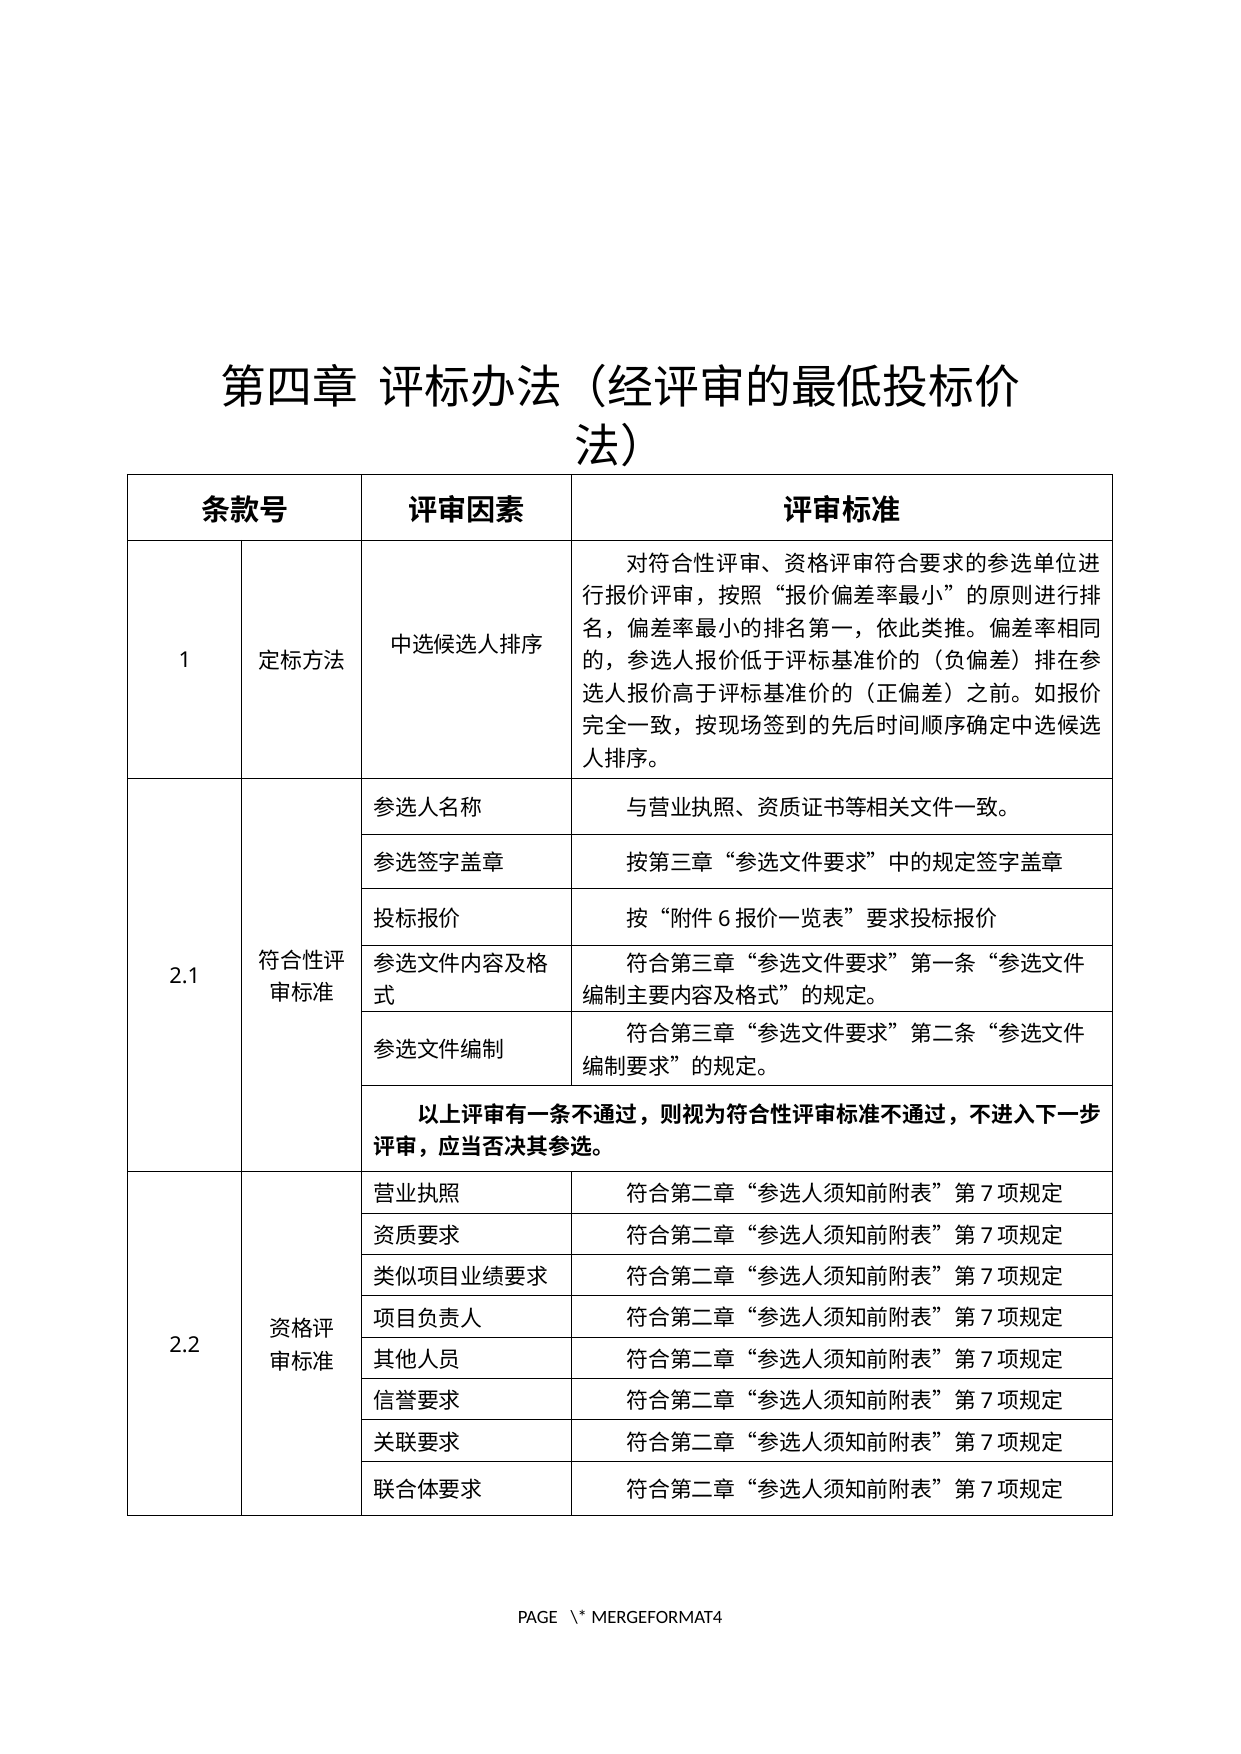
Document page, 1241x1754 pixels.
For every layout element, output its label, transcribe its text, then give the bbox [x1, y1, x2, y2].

table_cell 符合第二章“参选人须知前附表”第7项规定 [572, 1255, 1112, 1295]
table_cell 符合第二章“参选人须知前附表”第7项规定 [572, 1296, 1112, 1337]
table_cell 符合第二章“参选人须知前附表”第7项规定 [572, 1379, 1112, 1419]
table_cell 投标报价 [362, 889, 571, 944]
table_cell 资格评 审标准 [242, 1172, 361, 1515]
table_cell 资质要求 [362, 1214, 571, 1254]
table_cell 参选签字盖章 [362, 835, 571, 887]
table_cell 符合第二章“参选人须知前附表”第7项规定 [572, 1338, 1112, 1378]
table_cell 以上评审有一条不通过，则视为符合性评审标准不通过，不进入下一步评审，应当否决其参选。 [362, 1086, 1112, 1171]
table_cell 与营业执照、资质证书等相关文件一致。 [572, 779, 1112, 833]
table_cell 联合体要求 [362, 1462, 571, 1515]
table_cell 符合性评 审标准 [242, 779, 361, 1171]
table_cell 对符合性评审、资格评审符合要求的参选单位进行报价评审，按照“报价偏差率最小”的原则进行排名，偏差率最小的排名第一，依此类推。偏差率相同的，参选人报价低于评标基准价的（负偏差）排在参选人报价高于评标基准价的（正偏差）之前。如报价完全一致，按现场签到的先后时间顺序确定中选候选人排序。 [572, 541, 1112, 778]
table_cell 按第三章“参选文件要求”中的规定签字盖章 [572, 835, 1112, 887]
table_cell 符合第三章“参选文件要求”第二条“参选文件编制要求”的规定。 [572, 1012, 1112, 1085]
table_cell 参选人名称 [362, 779, 571, 833]
table_cell 按“附件6报价一览表”要求投标报价 [572, 889, 1112, 944]
table_cell 2.1 [128, 779, 241, 1171]
table_cell 定标方法 [242, 541, 361, 778]
table_cell 参选文件编制 [362, 1012, 571, 1085]
table_cell 信誉要求 [362, 1379, 571, 1419]
table_cell 1 [128, 541, 241, 778]
table_cell 类似项目业绩要求 [362, 1255, 571, 1295]
table_cell 符合第二章“参选人须知前附表”第7项规定 [572, 1172, 1112, 1212]
table_cell 符合第二章“参选人须知前附表”第7项规定 [572, 1462, 1112, 1515]
table_cell 符合第二章“参选人须知前附表”第7项规定 [572, 1420, 1112, 1461]
table_cell 营业执照 [362, 1172, 571, 1212]
table_header 条款号 [128, 475, 361, 540]
table_cell 2.2 [128, 1172, 241, 1515]
text 第四章 评标办法（经评审的最低投标价法） [187, 357, 1053, 474]
table_cell 参选文件内容及格式 [362, 946, 571, 1011]
table_cell 中选候选人排序 [362, 541, 571, 778]
table_cell 符合第三章“参选文件要求”第一条“参选文件编制主要内容及格式”的规定。 [572, 946, 1112, 1011]
table_cell 项目负责人 [362, 1296, 571, 1337]
table_cell 符合第二章“参选人须知前附表”第7项规定 [572, 1214, 1112, 1254]
table_cell 关联要求 [362, 1420, 571, 1461]
table_header 评审因素 [362, 475, 571, 540]
table_cell 其他人员 [362, 1338, 571, 1378]
table_header 评审标准 [572, 475, 1112, 540]
